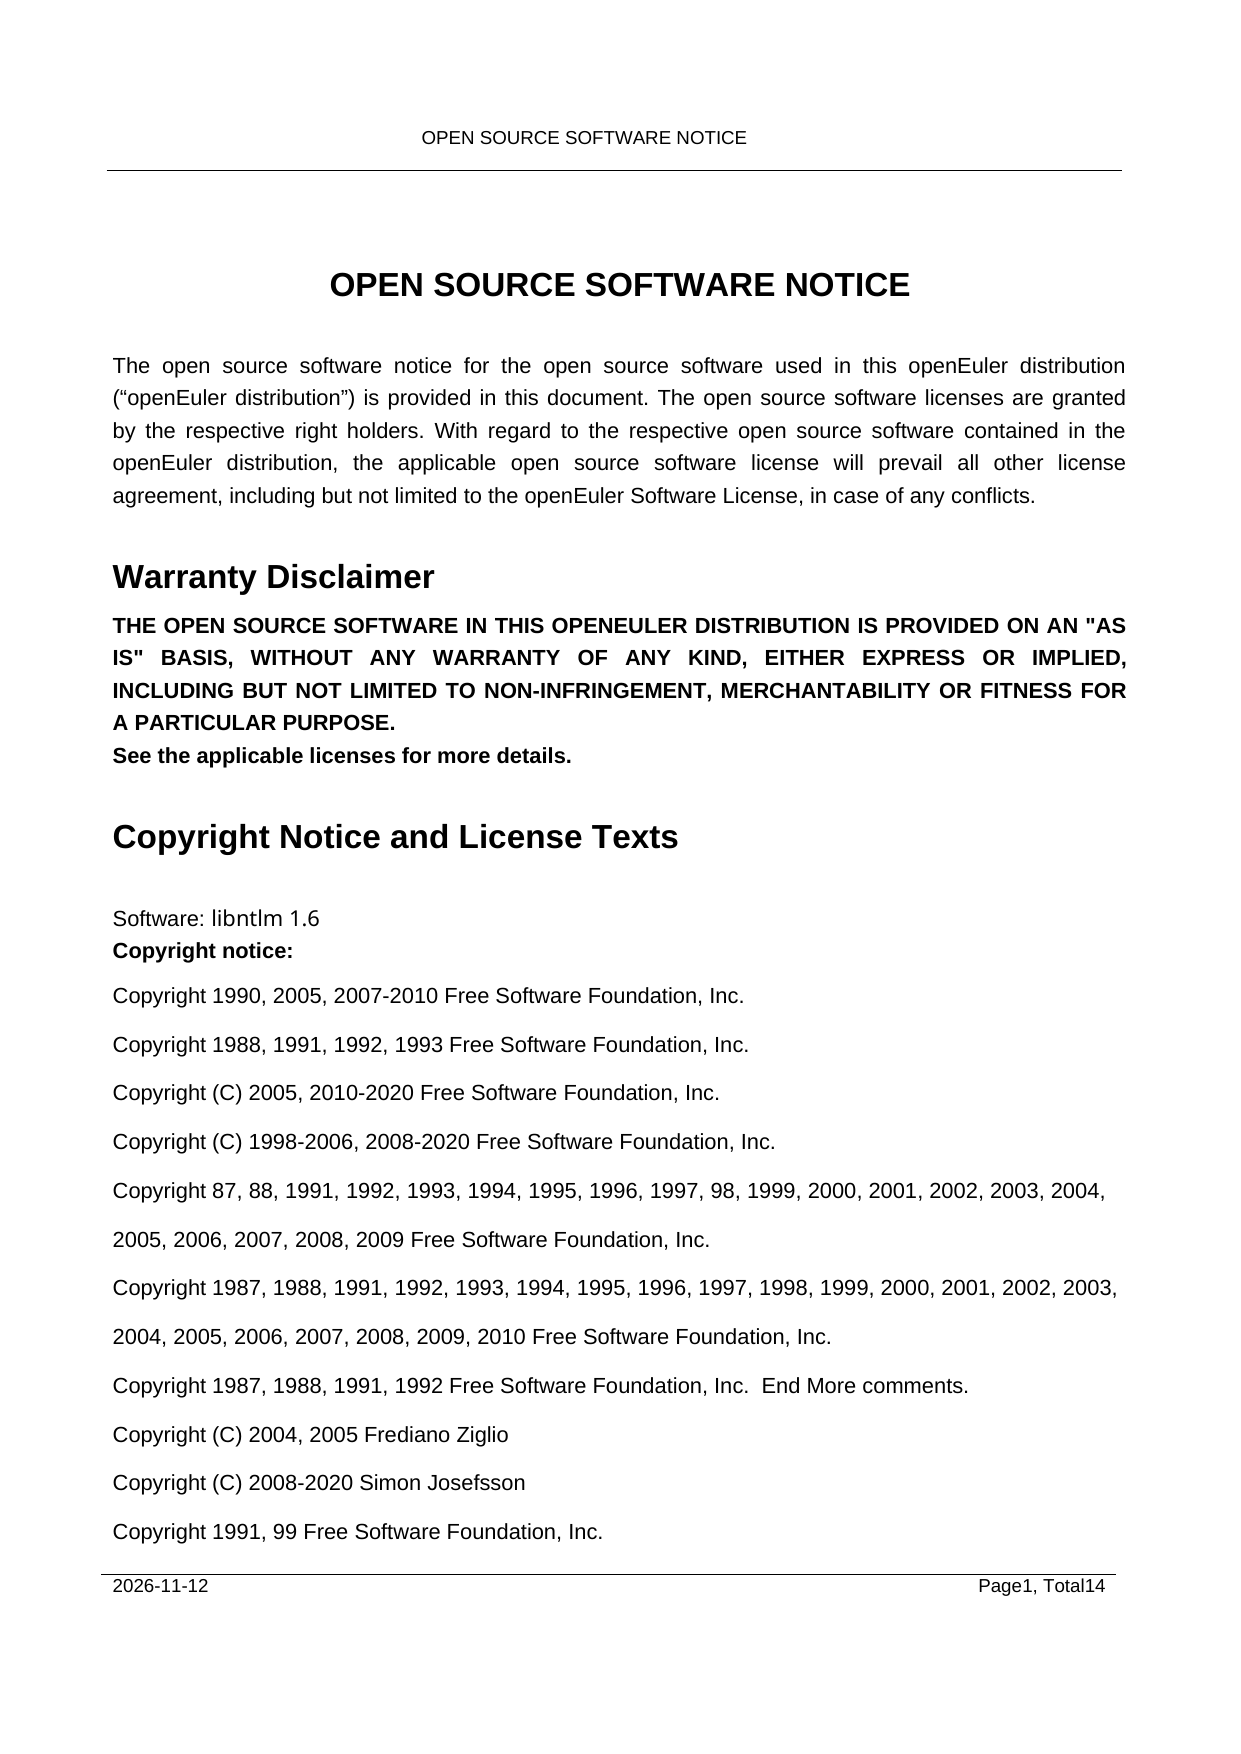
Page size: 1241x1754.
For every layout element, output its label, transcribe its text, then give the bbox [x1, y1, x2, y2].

text The open source software notice for the open source software used in this openEuler distribution (“openEuler distribution”) is provided in this document. The open source software licenses are granted by the respective right holders. With regard to the respective open source software contained in the openEuler distribution, the applicable open source software license will prevail all other license agreement, including but not limited to the openEuler Software License, in case of any conflicts. [112, 349, 1128, 511]
text THE OPEN SOURCE SOFTWARE IN THIS OPENEULER DISTRIBUTION IS PROVIDED ON AN "AS IS" BASIS, WITHOUT ANY WARRANTY OF ANY KIND, EITHER EXPRESS OR IMPLIED, INCLUDING BUT NOT LIMITED TO NON-INFRINGEMENT, MERCHANTABILITY OR FITNESS FOR A PARTICULAR PURPOSE. See the applicable licenses for more details. [112, 609, 1128, 771]
text OPEN SOURCE SOFTWARE NOTICE [112, 251, 1128, 316]
text Copyright notice: [112, 934, 1128, 966]
text Warranty Disclaimer [112, 544, 1128, 609]
text Copyright Notice and License Texts [112, 804, 1128, 869]
text Software: libntlm 1.6 [112, 901, 1128, 934]
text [112, 979, 1128, 1548]
